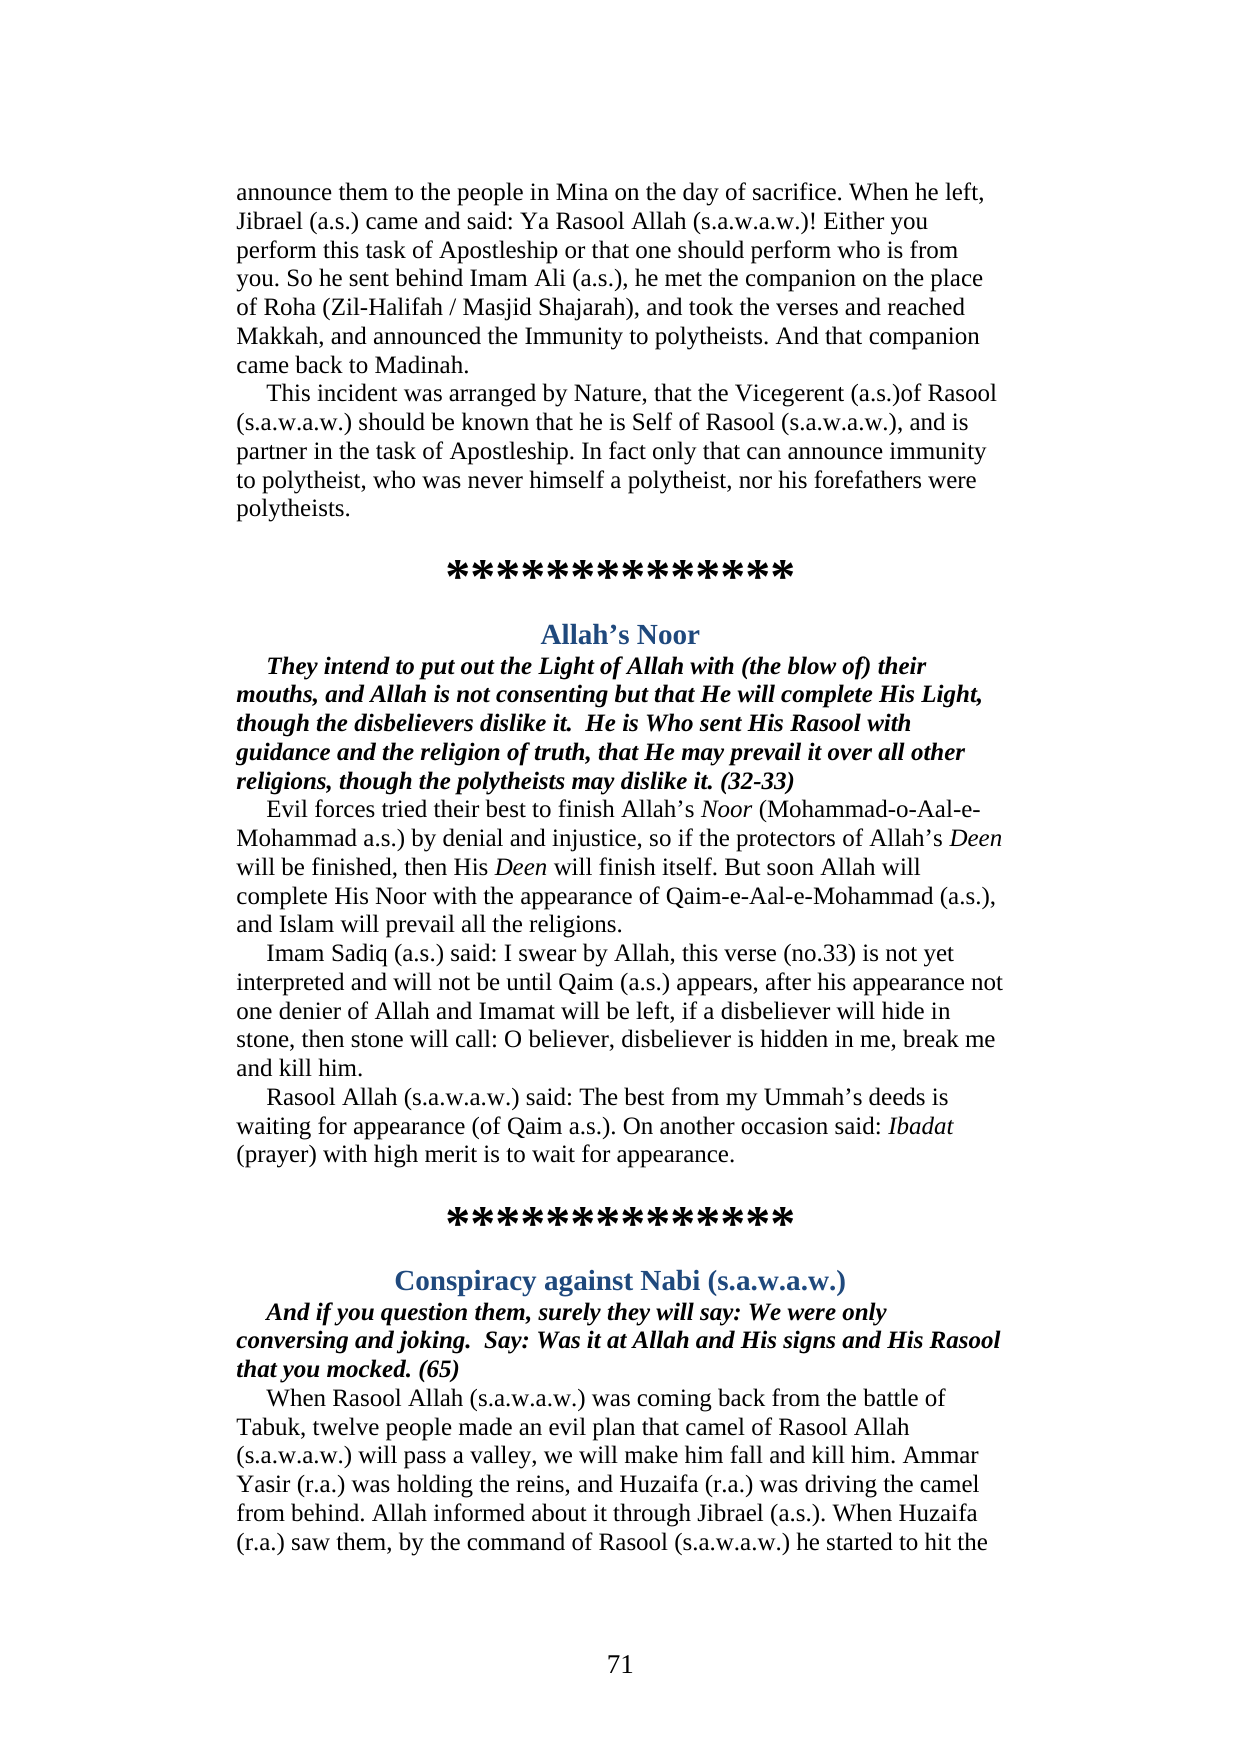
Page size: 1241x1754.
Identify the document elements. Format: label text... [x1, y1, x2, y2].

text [236, 177, 1004, 378]
text ************** [236, 547, 1004, 605]
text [236, 1383, 1004, 1556]
text They intend to put out the Light of Allah with (the blow of) their mouths, and Allah is not consenting but that He will complete His Light, though the disbelievers dislike it. He is Who sent His Rasool with guidance and the religion of truth, that He may prevail it over all other religions, though the polytheists may dislike it. (32-33) [236, 651, 1004, 794]
subtitle Allah’s Noor [236, 617, 1004, 651]
text Evil forces tried their best to finish Allah’s Noor (Mohammad-o-Aal-e-Mohammad a.s.) by denial and injustice, so if the protectors of Allah’s Deen will be finished, then His Deen will finish itself. But soon Allah will complete His Noor with the appearance of Qaim-e-Aal-e-Mohammad (a.s.), and Islam will prevail all the religions. [236, 794, 1004, 938]
subtitle Conspiracy against Nabi (s.a.w.a.w.) [236, 1263, 1004, 1297]
text Imam Sadiq (a.s.) said: I swear by Allah, this verse (no.33) is not yet interpreted and will not be until Qaim (a.s.) appears, after his appearance not one denier of Allah and Imamat will be left, if a disbeliever will hide in stone, then stone will call: O believer, disbeliever is hidden in me, break me and kill him. [236, 938, 1004, 1082]
text Rasool Allah (s.a.w.a.w.) said: The best from my Ummah’s deeds is waiting for appearance (of Qaim a.s.). On another occasion said: Ibadat (prayer) with high merit is to wait for appearance. [236, 1082, 1004, 1168]
text ************** [236, 1193, 1004, 1251]
text And if you question them, surely they will say: We were only conversing and joking. Say: Was it at Allah and His signs and His Rasool that you mocked. (65) [236, 1297, 1004, 1383]
text This incident was arranged by Nature, that the Vicegerent (a.s.)of Rasool (s.a.w.a.w.) should be known that he is Self of Rasool (s.a.w.a.w.), and is partner in the task of Apostleship. In fact only that can announce immunity to polytheist, who was never himself a polytheist, nor his forefathers were polytheists. [236, 378, 1004, 522]
